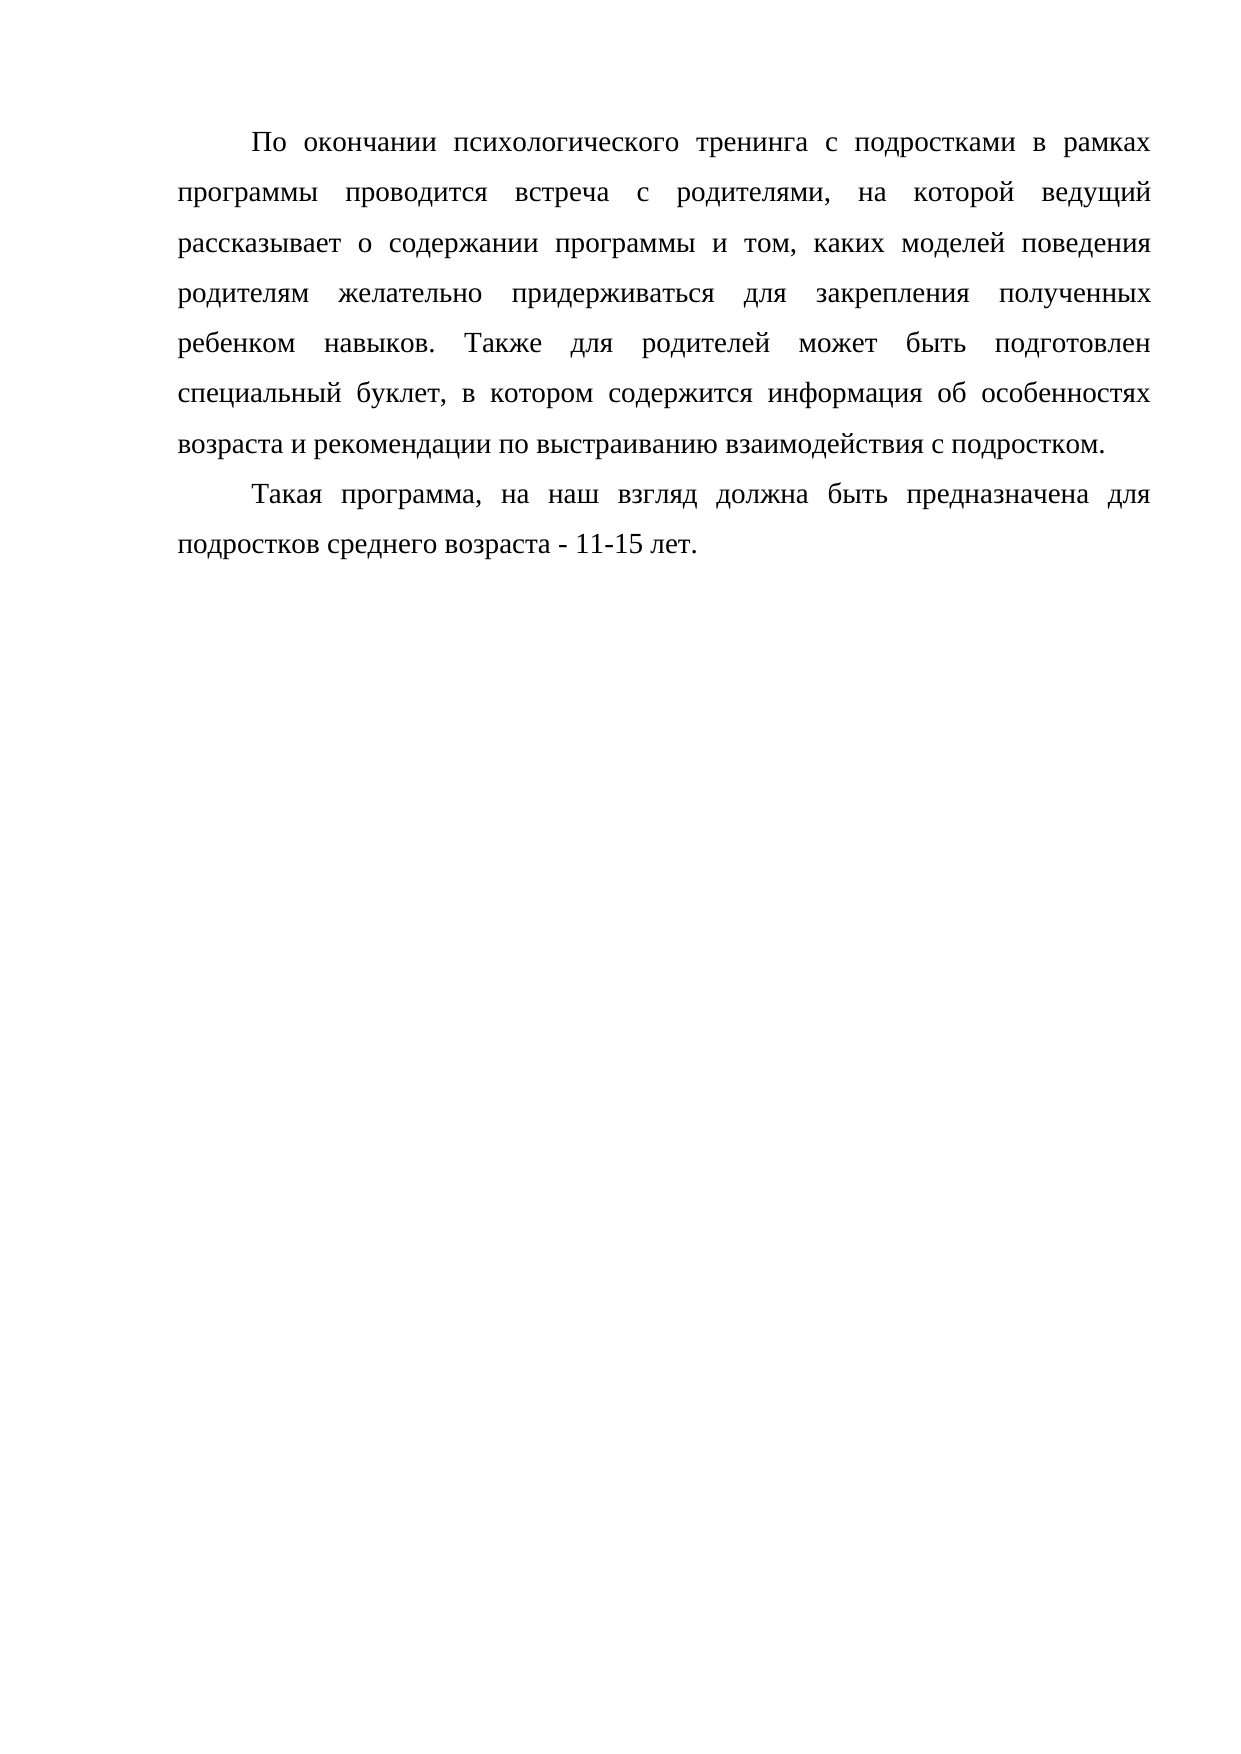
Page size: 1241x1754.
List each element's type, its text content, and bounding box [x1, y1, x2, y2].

text Такая программа, на наш взгляд должна быть предназначена для подростков среднего возраста - 11-15 лет. [177, 476, 1152, 560]
text По окончании психологического тренинга с подростками в рамках программы проводится встреча с родителями, на которой ведущий рассказывает о содержании программы и том, каких моделей поведения родителям желательно придерживаться для закрепления полученных ребенком навыков. Также для родителей может быть подготовлен специальный буклет, в котором содержится информация об особенностях возраста и рекомендации по выстраиванию взаимодействия с подростком. [177, 124, 1152, 459]
